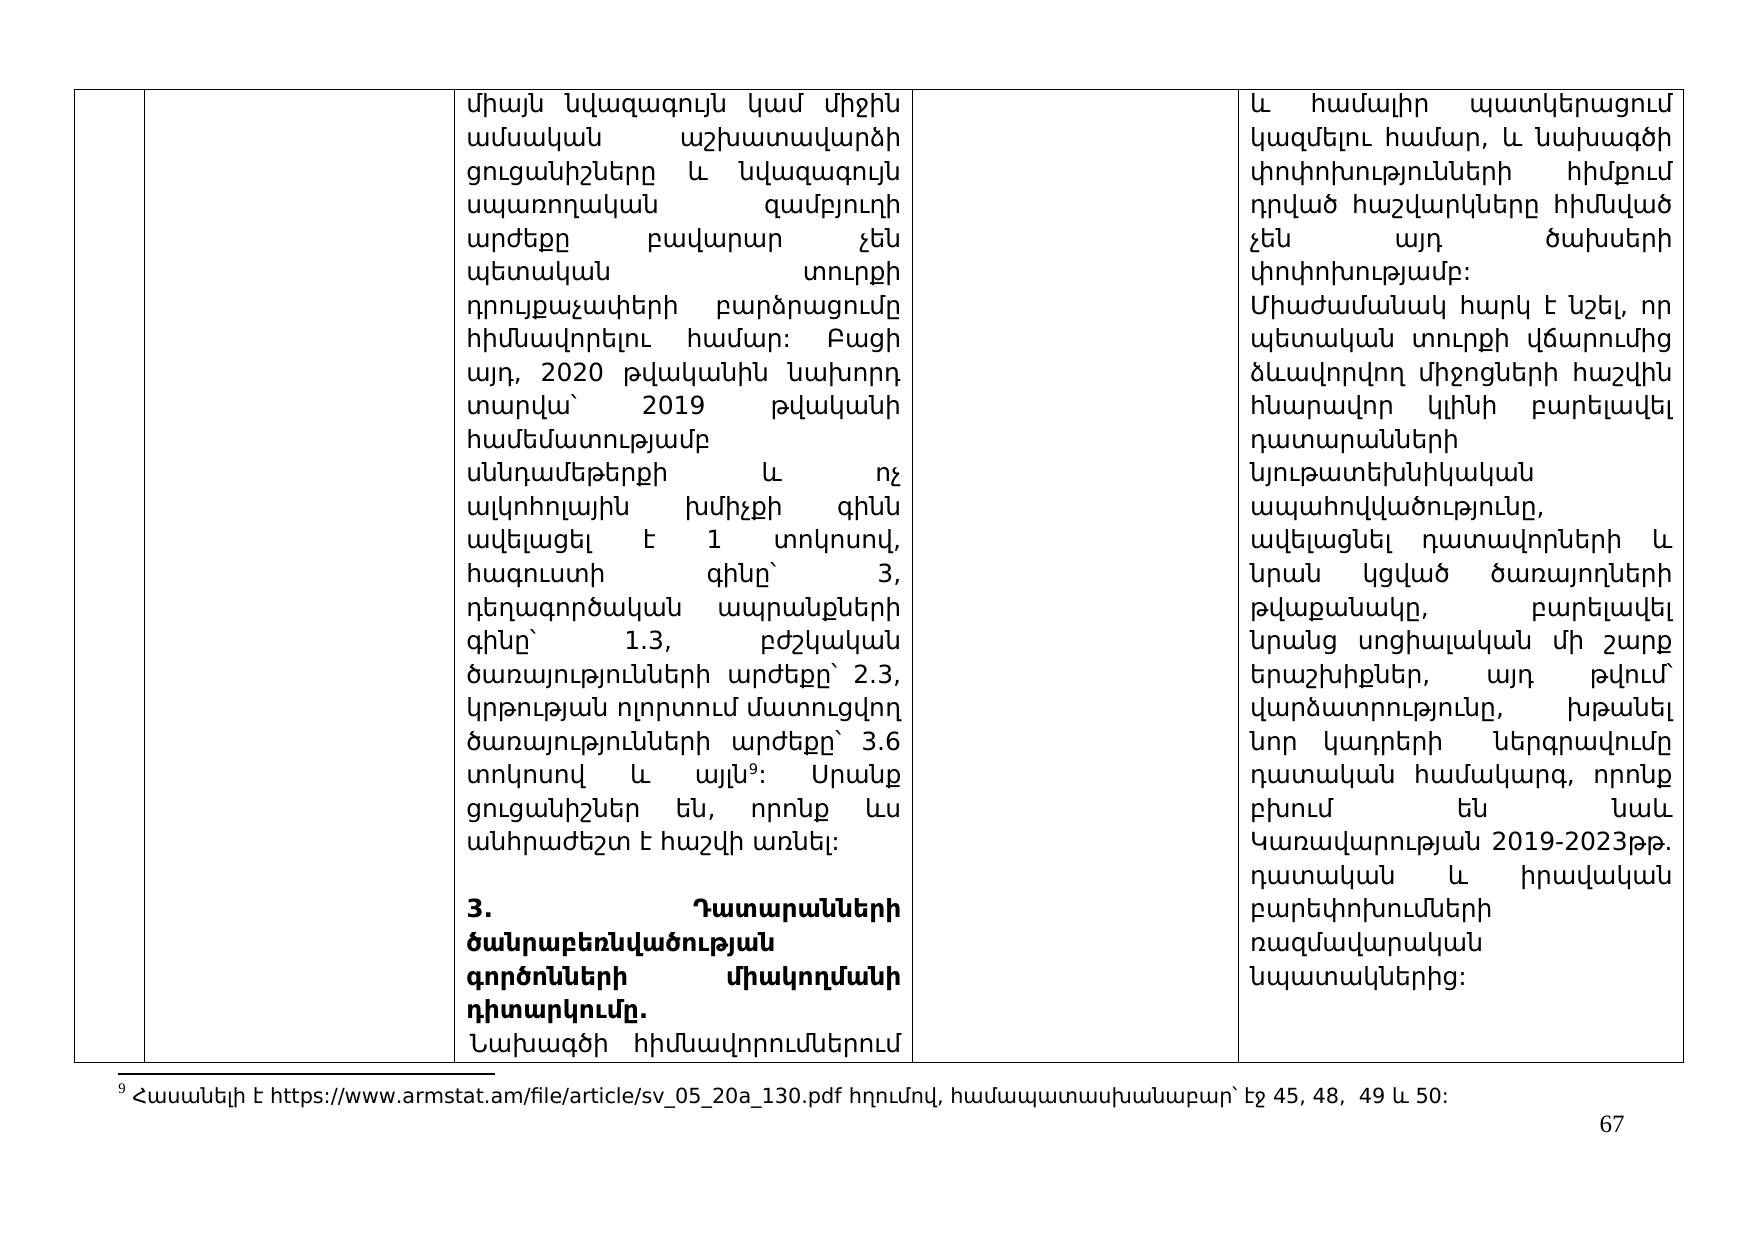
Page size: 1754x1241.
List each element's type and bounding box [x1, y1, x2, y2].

table_cell [455, 90, 912, 1062]
table_cell [145, 90, 454, 1062]
table_cell [913, 90, 1238, 1062]
table_cell [1239, 90, 1683, 1062]
table_cell [75, 90, 144, 1062]
